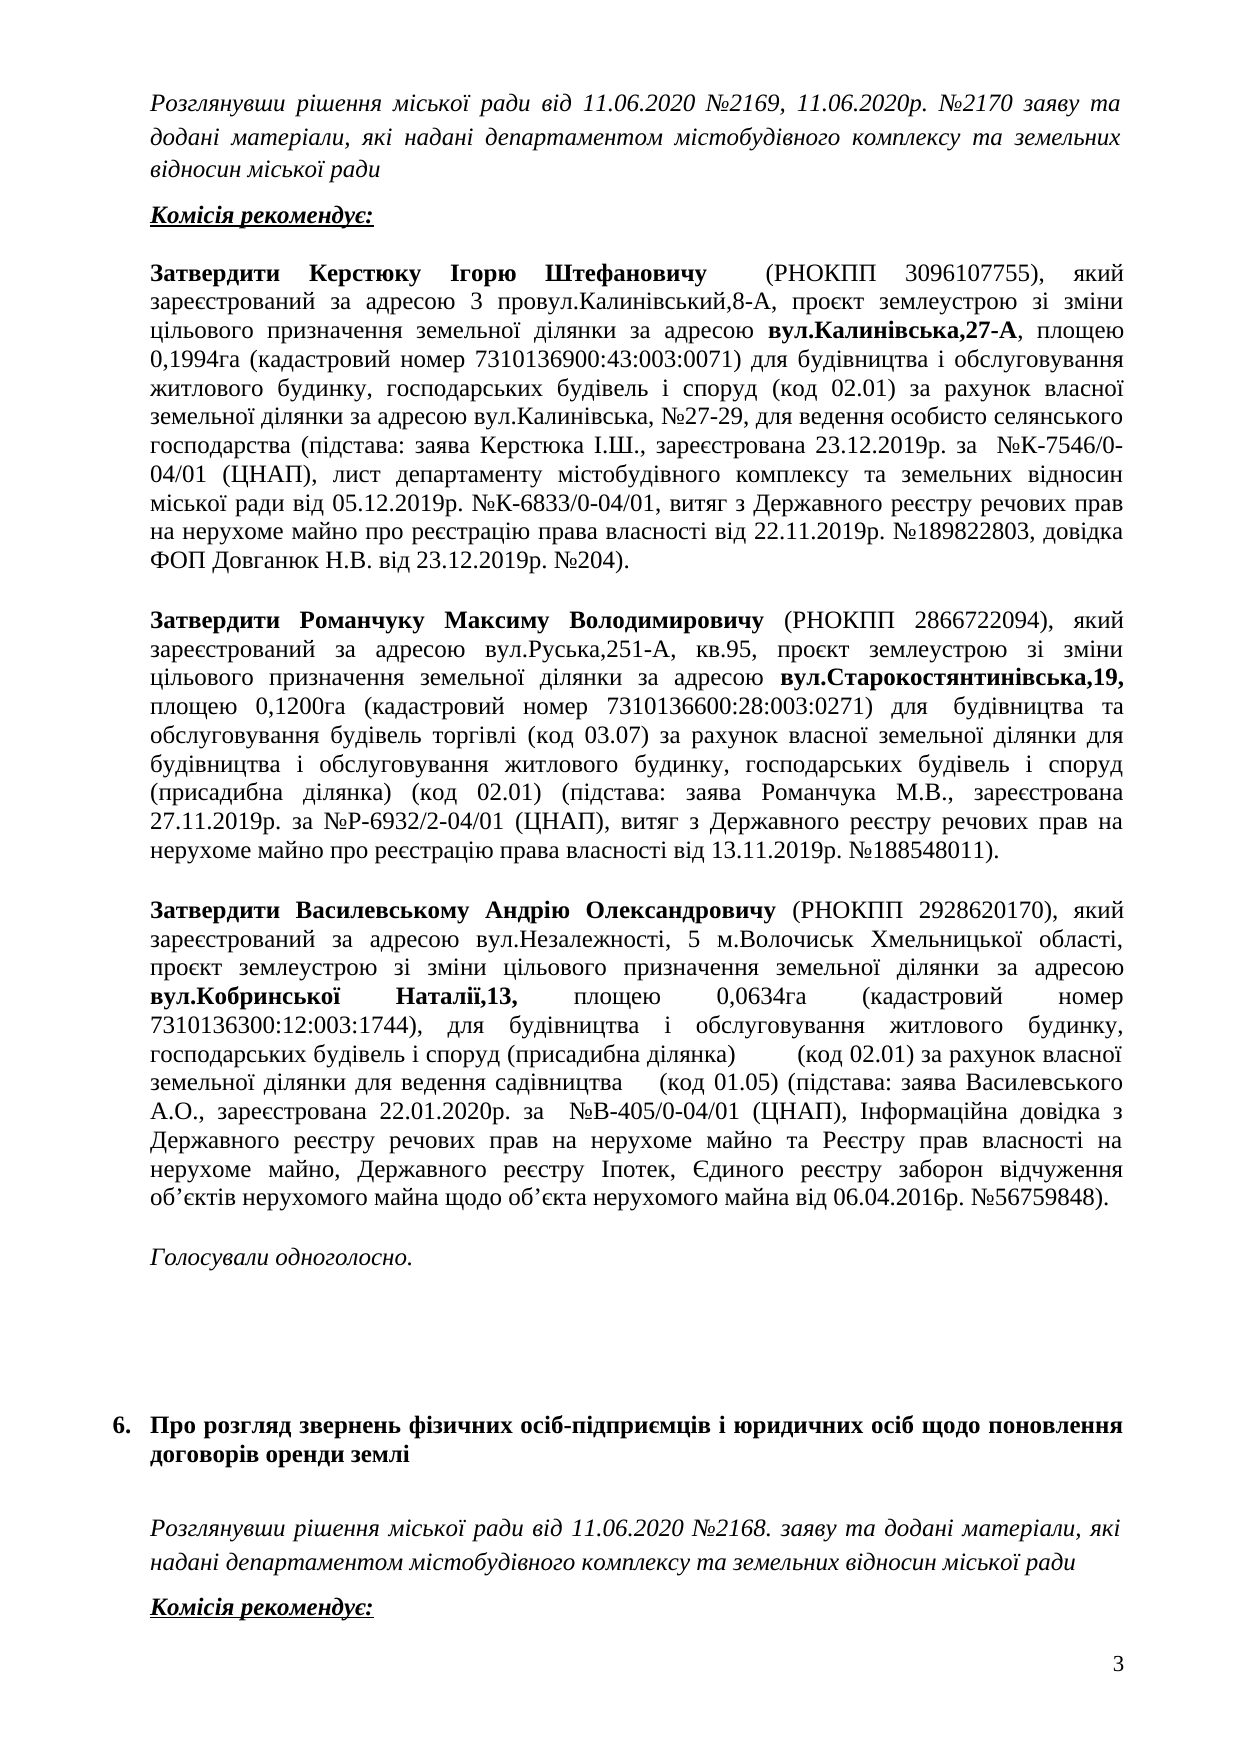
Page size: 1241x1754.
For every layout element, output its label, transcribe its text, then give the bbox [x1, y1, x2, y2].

text Затвердити Керстюку Ігорю Штефановичу (РНОКПП 3096107755), який зареєстрований за адресою 3 провул.Калинівський,8-А, проєкт землеустрою зі зміни цільового призначення земельної ділянки за адресою вул.Калинівська,27-А, площею 0,1994га (кадастровий номер 7310136900:43:003:0071) для будівництва і обслуговування житлового будинку, господарських будівель і споруд (код 02.01) за рахунок власної земельної ділянки за адресою вул.Калинівська, №27-29, для ведення особисто селянського господарства (підстава: заява Керстюка І.Ш., зареєстрована 23.12.2019р. за №К-7546/0-04/01 (ЦНАП), лист департаменту містобудівного комплексу та земельних відносин міської ради від 05.12.2019р. №К-6833/0-04/01, витяг з Державного реєстру речових прав на нерухоме майно про реєстрацію права власності від 22.11.2019р. №189822803, довідка ФОП Довганюк Н.В. від 23.12.2019р. №204). [150, 258, 1124, 574]
text Розглянувши рішення міської ради від 11.06.2020 №2168. заяву та додані матеріали, які надані департаментом містобудівного комплексу та земельних відносин міської ради [150, 1513, 1124, 1575]
text Розглянувши рішення міської ради від 11.06.2020 №2169, 11.06.2020р. №2170 заяву та додані матеріали, які надані департаментом містобудівного комплексу та земельних відносин міської ради [150, 88, 1124, 183]
text Комісія рекомендує: [150, 1592, 1124, 1621]
text Затвердити Василевському Андрію Олександровичу (РНОКПП 2928620170), який зареєстрований за адресою вул.Незалежності, 5 м.Волочиськ Хмельницької області, проєкт землеустрою зі зміни цільового призначення земельної ділянки за адресою вул.Кобринської Наталії,13, площею 0,0634га (кадастровий номер 7310136300:12:003:1744), для будівництва і обслуговування житлового будинку, господарських будівель і споруд (присадибна ділянка) (код 02.01) за рахунок власної земельної ділянки для ведення садівництва (код 01.05) (підстава: заява Василевського А.О., зареєстрована 22.01.2020р. за №В-405/0-04/01 (ЦНАП), Інформаційна довідка з Державного реєстру речових прав на нерухоме майно та Реєстру прав власності на нерухоме майно, Державного реєстру Іпотек, Єдиного реєстру заборон відчуження об’єктів нерухомого майна щодо об’єкта нерухомого майна від 06.04.2016р. №56759848). [150, 895, 1124, 1211]
text Голосували одноголосно. [150, 1242, 1124, 1271]
text Комісія рекомендує: [150, 200, 1124, 229]
list Про розгляд звернень фізичних осіб-підприємців і юридичних осіб щодо поновлення договорів оренди землі [112, 1411, 1124, 1468]
text Затвердити Романчуку Максиму Володимировичу (РНОКПП 2866722094), який зареєстрований за адресою вул.Руська,251-А, кв.95, проєкт землеустрою зі зміни цільового призначення земельної ділянки за адресою вул.Старокостянтинівська,19, площею 0,1200га (кадастровий номер 7310136600:28:003:0271) для будівництва та обслуговування будівель торгівлі (код 03.07) за рахунок власної земельної ділянки для будівництва і обслуговування житлового будинку, господарських будівель і споруд (присадибна ділянка) (код 02.01) (підстава: заява Романчука М.В., зареєстрована 27.11.2019р. за №Р-6932/2-04/01 (ЦНАП), витяг з Державного реєстру речових прав на нерухоме майно про реєстрацію права власності від 13.11.2019р. №188548011). [150, 605, 1124, 864]
